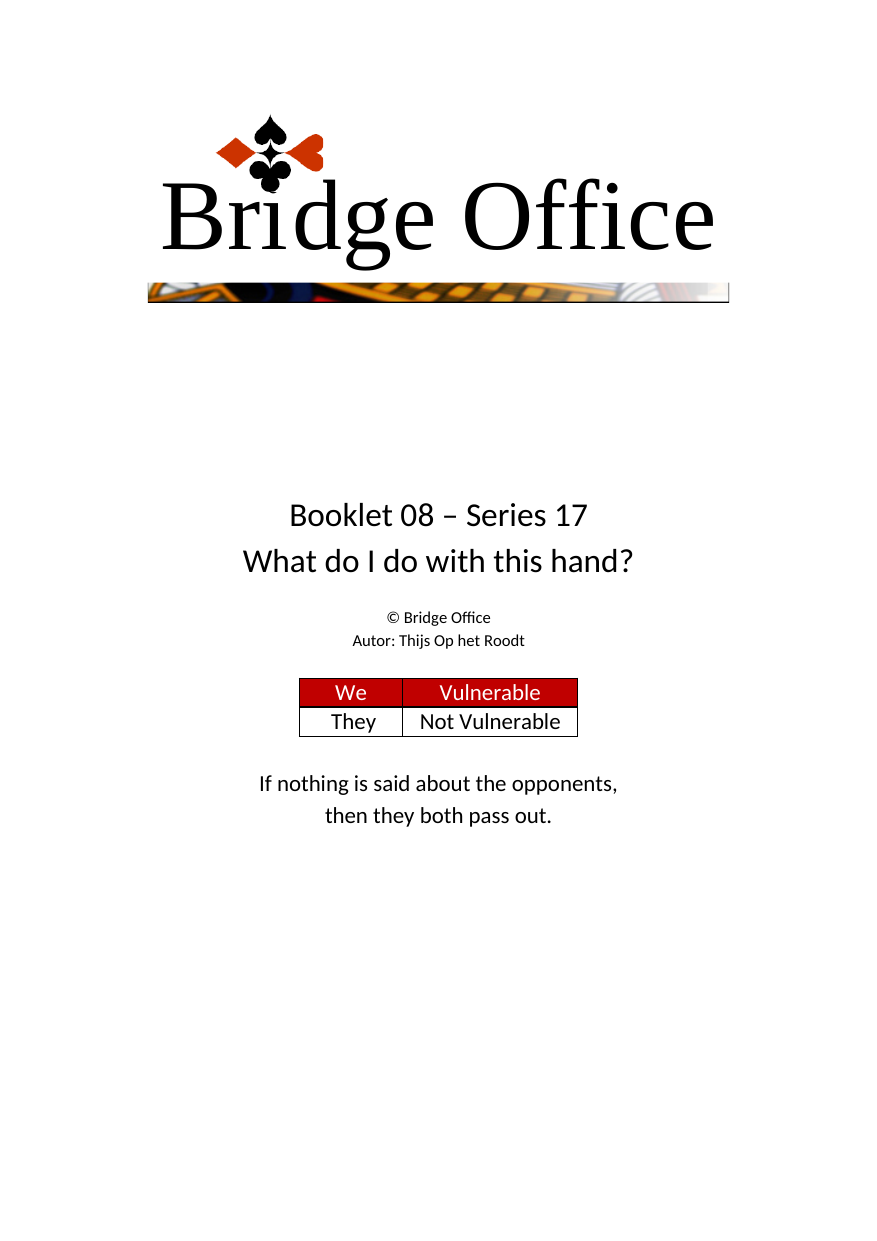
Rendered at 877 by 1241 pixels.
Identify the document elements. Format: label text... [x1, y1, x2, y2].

text Autor: Thijs Op het Roodt [148, 631, 729, 651]
table_header We [300, 679, 402, 706]
picture [147, 283, 730, 303]
text Booklet 08 – Series 17 What do I do with this hand? © Bridge Office [148, 447, 729, 628]
table_cell They [300, 708, 402, 736]
text then they both pass out. [148, 801, 729, 829]
table_cell Not Vulnerable [403, 708, 577, 736]
text If nothing is said about the opponents, [148, 769, 729, 797]
table_header Vulnerable [403, 679, 577, 706]
